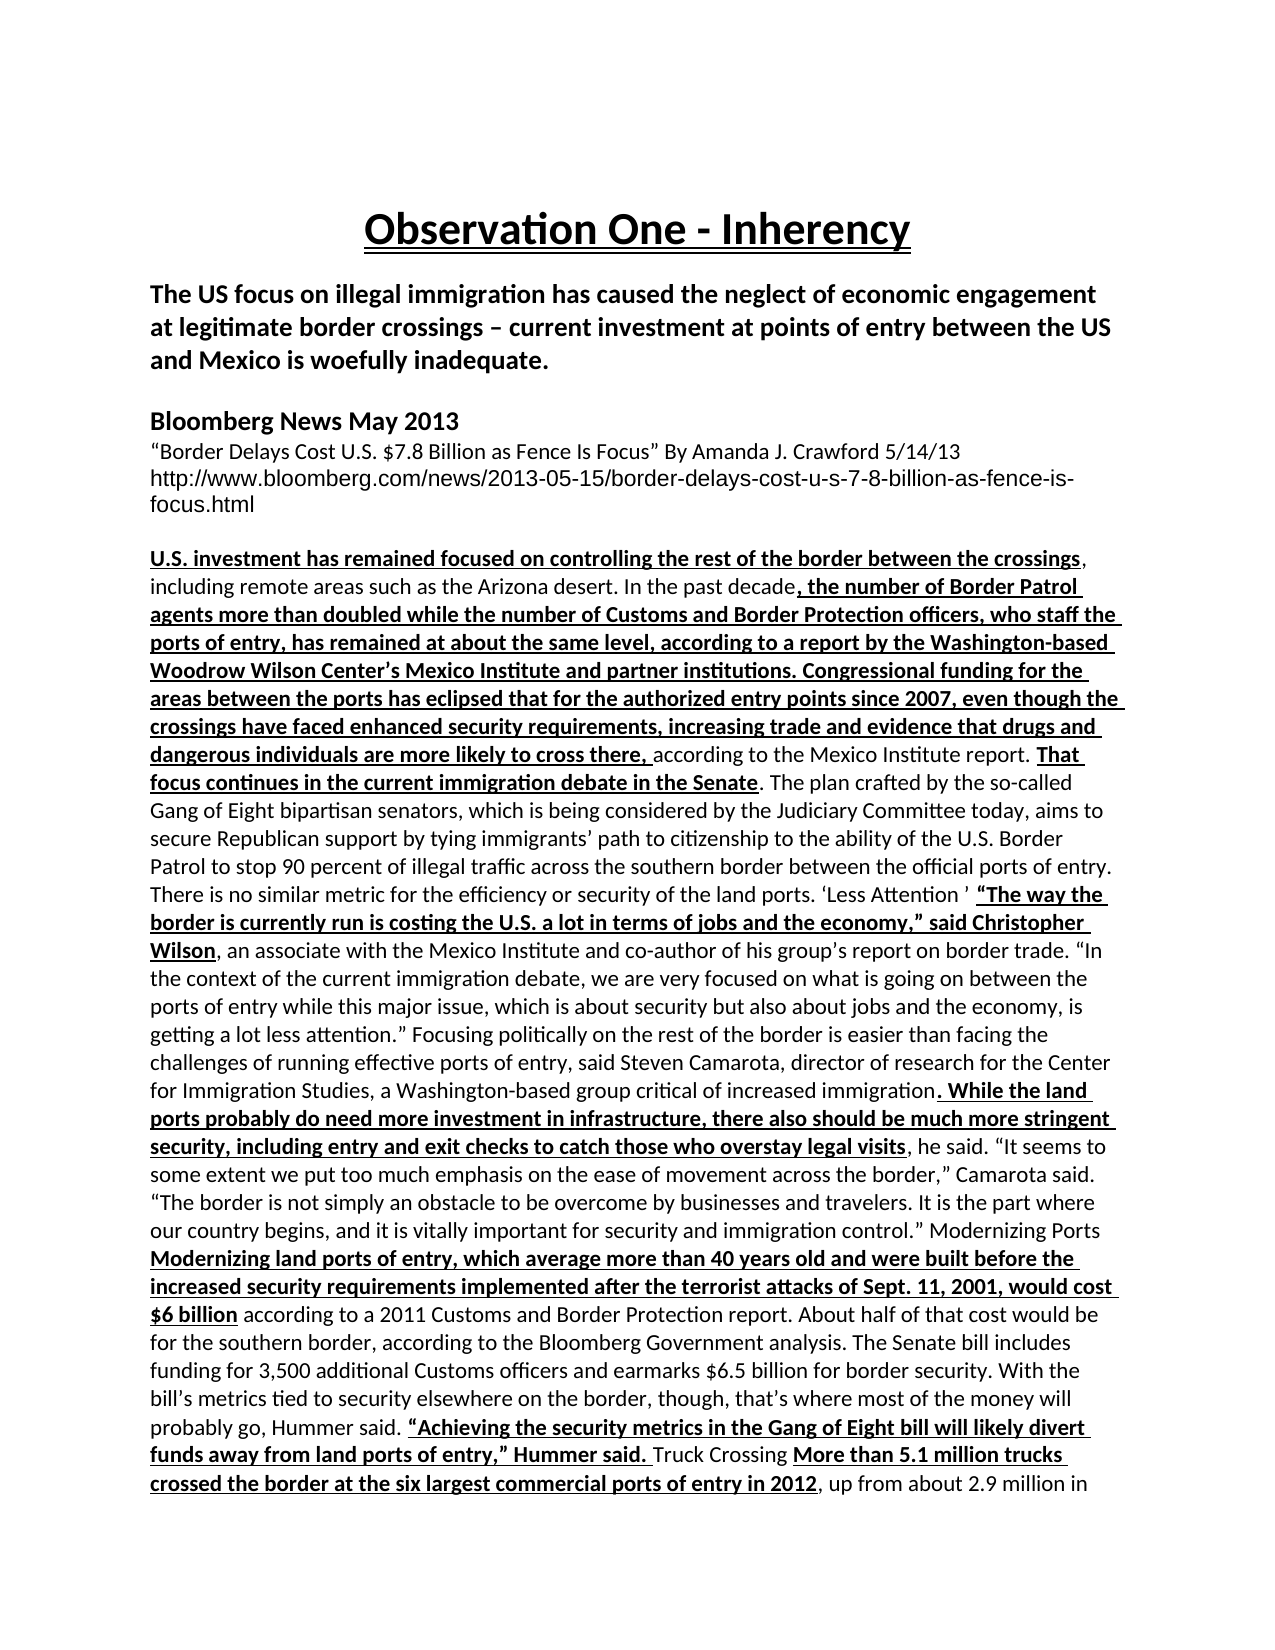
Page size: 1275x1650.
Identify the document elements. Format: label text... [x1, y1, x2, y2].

text Bloomberg News May 2013 “Border Delays Cost U.S. $7.8 Billion as Fence Is Focus” By Amanda J. Crawford 5/14/13 http://www.bloomberg.com/news/2013-05-15/border-delays-cost-u-s-7-8-billion-as-fence-is-focus.html [150, 404, 1125, 518]
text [150, 710, 1125, 1497]
subtitle The US focus on illegal immigration has caused the neglect of economic engagement at legitimate border crossings – current investment at points of entry between the US and Mexico is woefully inadequate. [150, 277, 1125, 376]
subtitle Observation One - Inherency [150, 200, 1125, 256]
